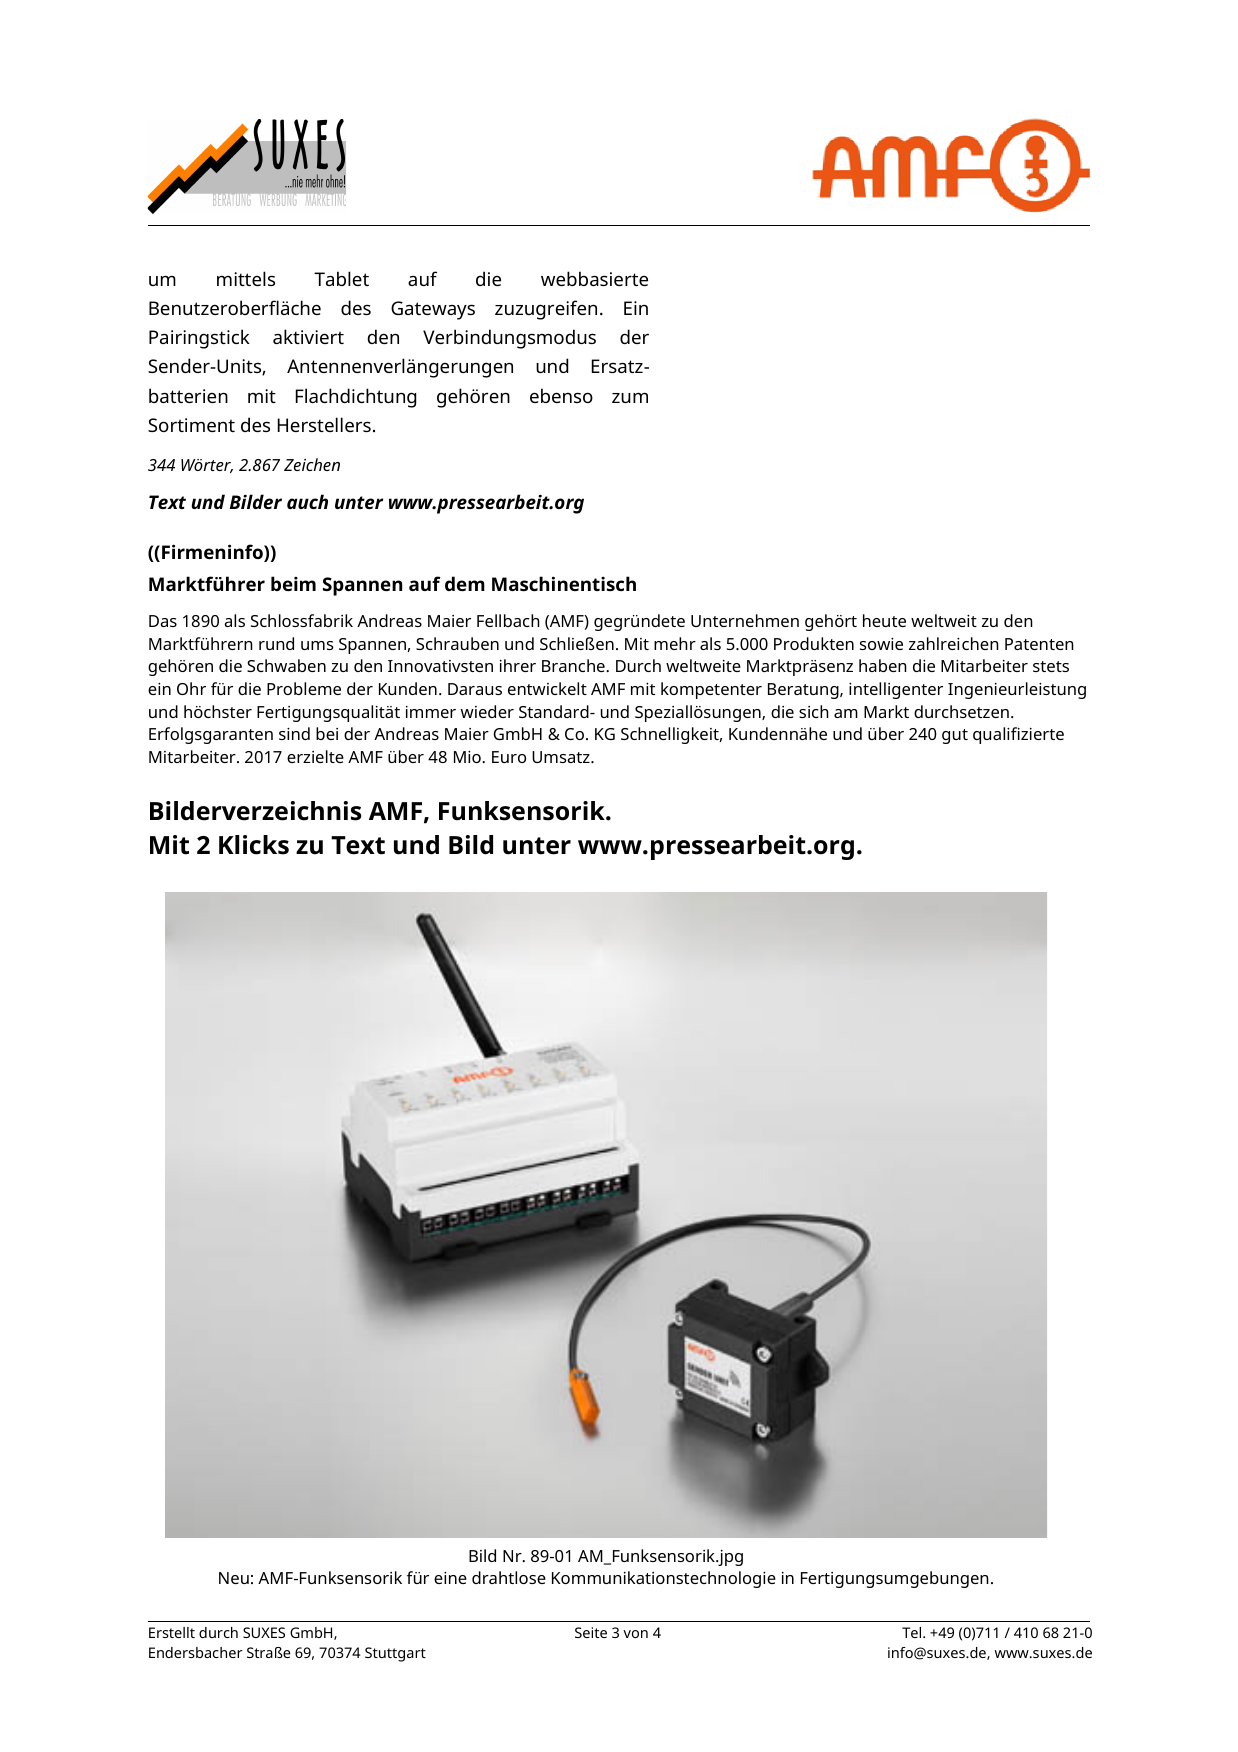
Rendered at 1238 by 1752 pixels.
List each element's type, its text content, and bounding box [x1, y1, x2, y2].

subtitle ((Firmeninfo)) [148, 540, 1093, 565]
table_header Bild Nr. 89-01 AM_Funksensorik.jpg Neu: AMF-Funksensorik für eine drahtlose Kommunikationstechnologie in Fertigungsumgebungen. [148, 887, 1064, 1590]
picture [165, 892, 1048, 1538]
text Bilderverzeichnis AMF, Funksensorik. Mit 2 Klicks zu Text und Bild unter www.pressearbeit.org. [148, 793, 1091, 862]
text Das 1890 als Schlossfabrik Andreas Maier Fellbach (AMF) gegründete Unternehmen gehört heute weltweit zu den Marktführern rund ums Spannen, Schrauben und Schließen. Mit mehr als 5.000 Produkten sowie zahlreichen Patenten gehören die Schwaben zu den Innovativsten ihrer Branche. Durch weltweite Marktpräsenz haben die Mitarbeiter stets ein Ohr für die Probleme der Kunden. Daraus entwickelt AMF mit kompetenter Beratung, intelligenter Ingenieurleistung und höchster Fertigungsqualität immer wieder Standard- und Speziallösungen, die sich am Markt durchsetzen. Erfolgsgaranten sind bei der Andreas Maier GmbH & Co. KG Schnelligkeit, Kundennähe und über 240 gut qualifizierte Mitarbeiter. 2017 erzielte AMF über 48 Mio. Euro Umsatz. [148, 609, 1093, 768]
picture [147, 119, 347, 214]
text Text und Bilder auch unter www.pressearbeit.org [148, 489, 827, 515]
picture [811, 118, 1093, 214]
text 344 Wörter, 2.867 Zeichen [148, 454, 827, 477]
subtitle Marktführer beim Spannen auf dem Maschinentisch [148, 571, 1093, 597]
